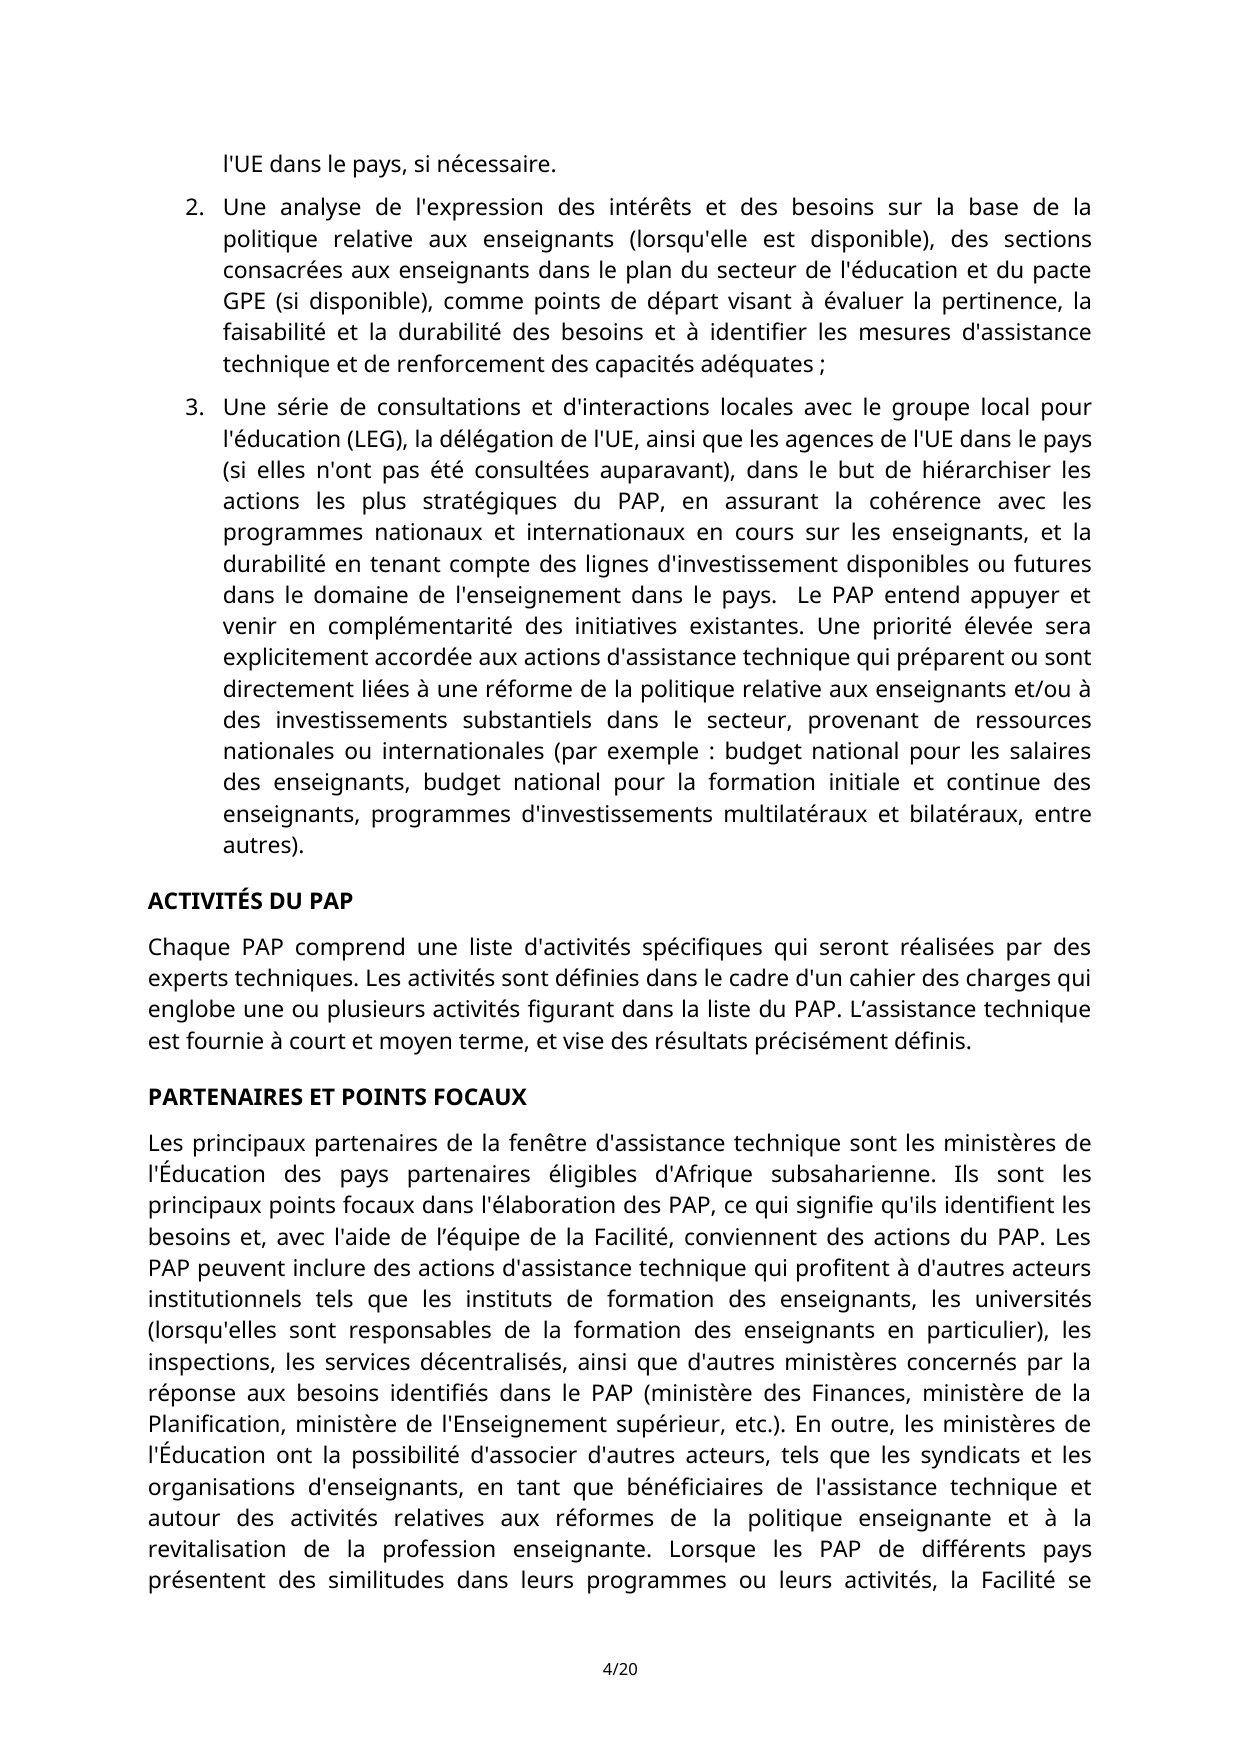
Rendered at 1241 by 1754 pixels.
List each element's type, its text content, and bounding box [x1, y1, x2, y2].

text Chaque PAP comprend une liste d'activités spécifiques qui seront réalisées par des experts techniques. Les activités sont définies dans le cadre d'un cahier des charges qui englobe une ou plusieurs activités figurant dans la liste du PAP. L’assistance technique est fournie à court et moyen terme, et vise des résultats précisément définis. [148, 931, 1093, 1056]
subtitle ACTIVITÉS DU PAP [148, 885, 1093, 916]
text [148, 1127, 1093, 1596]
list Une analyse de l'expression des intérêts et des besoins sur la base de la politique relative aux enseignants (lorsqu'elle est disponible), des sections consacrées aux enseignants dans le plan du secteur de l'éducation et du pacte GPE (si disponible), comme points de départ visant à évaluer la pertinence, la faisabilité et la durabilité des besoins et à identifier les mesures d'assistance technique et de renforcement des capacités adéquates ; [185, 191, 1093, 379]
subtitle PARTENAIRES ET POINTS FOCAUX [148, 1081, 1093, 1112]
list Une série de consultations et d'interactions locales avec le groupe local pour l'éducation (LEG), la délégation de l'UE, ainsi que les agences de l'UE dans le pays (si elles n'ont pas été consultées auparavant), dans le but de hiérarchiser les actions les plus stratégiques du PAP, en assurant la cohérence avec les programmes nationaux et internationaux en cours sur les enseignants, et la durabilité en tenant compte des lignes d'investissement disponibles ou futures dans le domaine de l'enseignement dans le pays. Le PAP entend appuyer et venir en complémentarité des initiatives existantes. Une priorité élevée sera explicitement accordée aux actions d'assistance technique qui préparent ou sont directement liées à une réforme de la politique relative aux enseignants et/ou à des investissements substantiels dans le secteur, provenant de ressources nationales ou internationales (par exemple : budget national pour les salaires des enseignants, budget national pour la formation initiale et continue des enseignants, programmes d'investissements multilatéraux et bilatéraux, entre autres). [185, 391, 1093, 860]
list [185, 148, 1093, 179]
